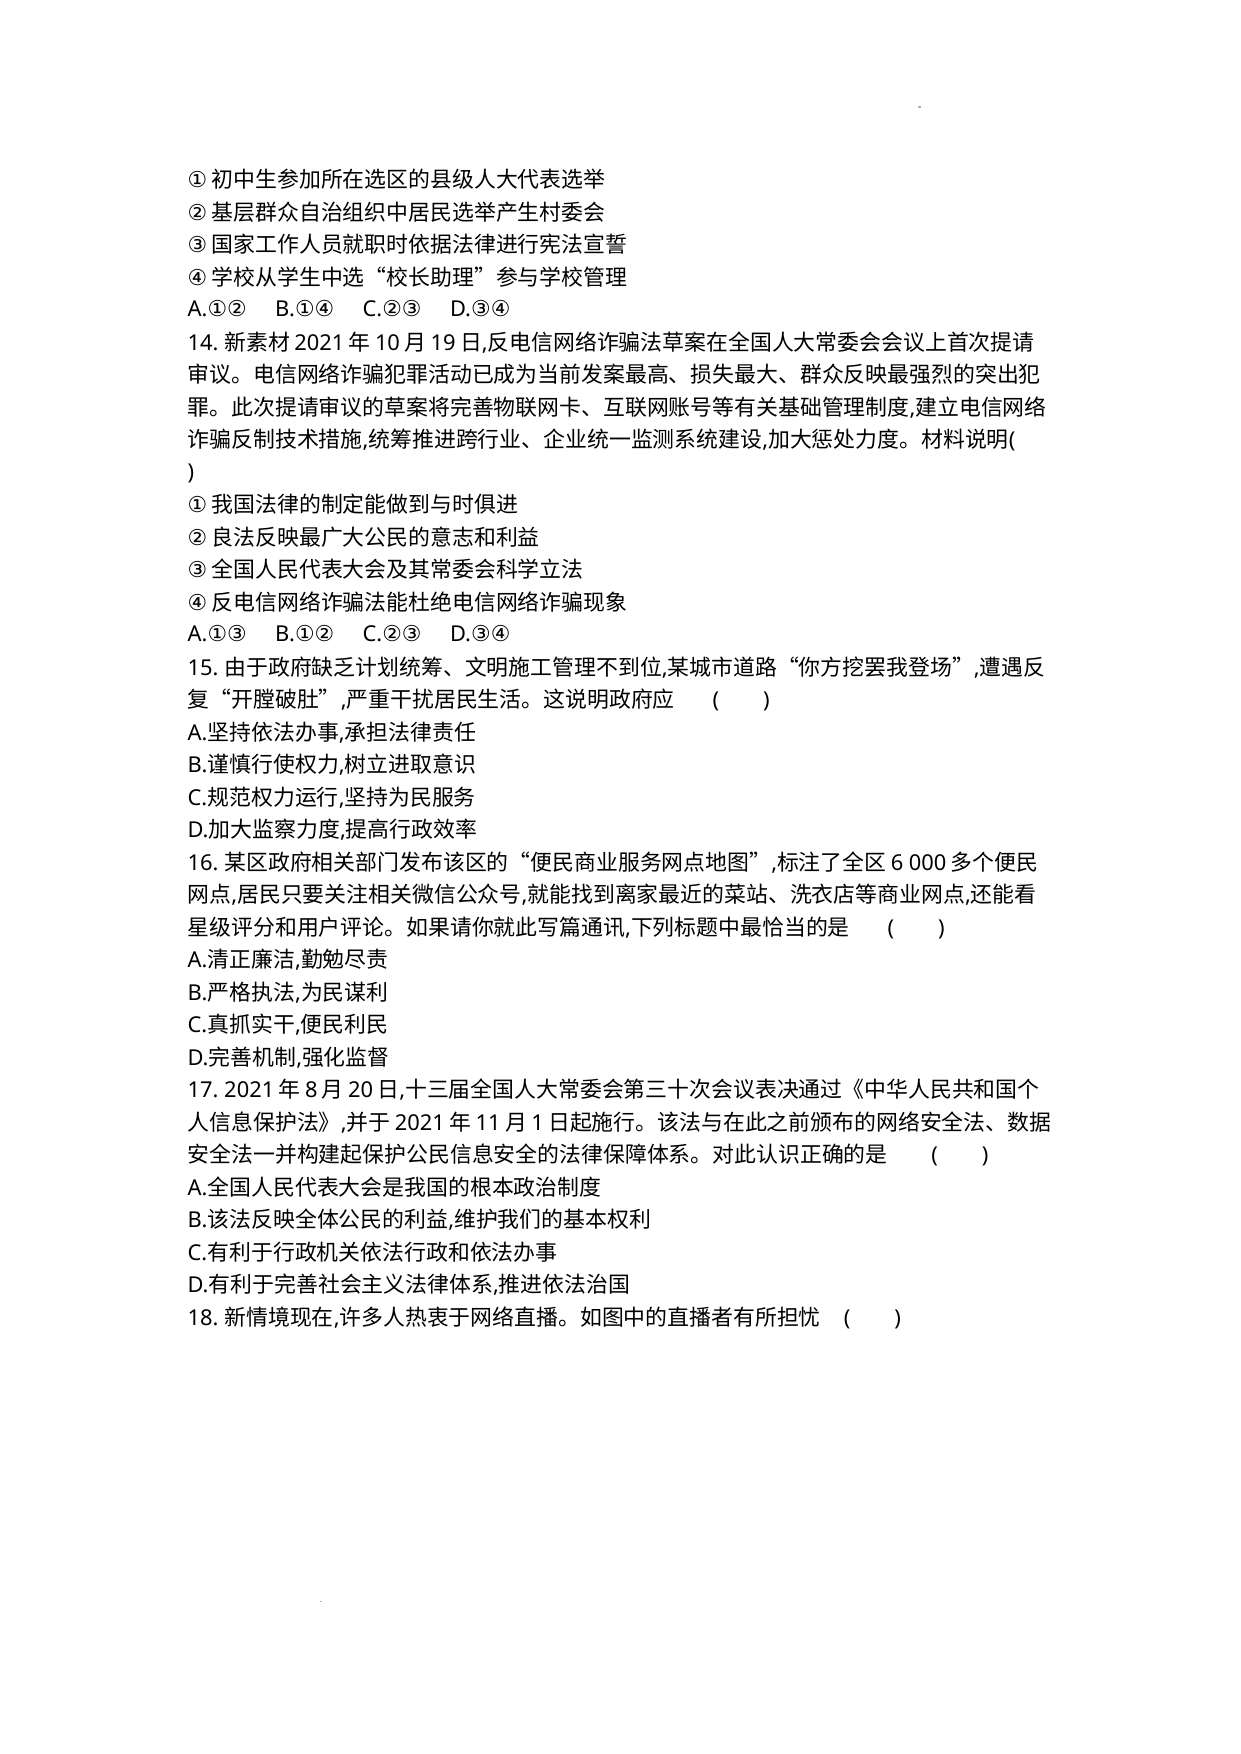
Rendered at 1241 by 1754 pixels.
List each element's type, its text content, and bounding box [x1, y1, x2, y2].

text A.坚持依法办事,承担法律责任 [187, 714, 1053, 747]
text B.谨慎行使权力,树立进取意识 [187, 747, 1053, 779]
text ④学校从学生中选“校长助理”参与学校管理 [187, 259, 1053, 292]
text ④反电信网络诈骗法能杜绝电信网络诈骗现象 [187, 584, 1053, 617]
text A.全国人民代表大会是我国的根本政治制度 [187, 1169, 1053, 1202]
text 17. 2021年8月20日,十三届全国人大常委会第三十次会议表决通过《中华人民共和国个人信息保护法》,并于2021年11月1日起施行。该法与在此之前颁布的网络安全法、数据安全法一并构建起保护公民信息安全的法律保障体系。对此认识正确的是 ( ) [187, 1072, 1053, 1169]
text ②基层群众自治组织中居民选举产生村委会 [187, 194, 1053, 227]
text ③国家工作人员就职时依据法律进行宪法宣誓 [187, 227, 1053, 259]
text ③全国人民代表大会及其常委会科学立法 [187, 552, 1053, 584]
text A.①② B.①④ C.②③ D.③④ [187, 292, 1053, 324]
text B.严格执法,为民谋利 [187, 974, 1053, 1007]
text D.加大监察力度,提高行政效率 [187, 812, 1053, 844]
text D.有利于完善社会主义法律体系,推进依法治国 [187, 1267, 1053, 1299]
text 15. 由于政府缺乏计划统筹、文明施工管理不到位,某城市道路“你方挖罢我登场”,遭遇反复“开膛破肚”,严重干扰居民生活。这说明政府应 ( ) [187, 649, 1053, 714]
text C.规范权力运行,坚持为民服务 [187, 779, 1053, 812]
text A.①③ B.①② C.②③ D.③④ [187, 617, 1053, 649]
text B.该法反映全体公民的利益,维护我们的基本权利 [187, 1202, 1053, 1234]
text D.完善机制,强化监督 [187, 1039, 1053, 1072]
text C.有利于行政机关依法行政和依法办事 [187, 1234, 1053, 1267]
text 18. 新情境现在,许多人热衷于网络直播。如图中的直播者有所担忧 ( ) [187, 1299, 1053, 1332]
text C.真抓实干,便民利民 [187, 1007, 1053, 1039]
text 16. 某区政府相关部门发布该区的“便民商业服务网点地图”,标注了全区6 000多个便民网点,居民只要关注相关微信公众号,就能找到离家最近的菜站、洗衣店等商业网点,还能看星级评分和用户评论。如果请你就此写篇通讯,下列标题中最恰当的是 ( ) [187, 844, 1053, 942]
text ①初中生参加所在选区的县级人大代表选举 [187, 162, 1053, 194]
text A.清正廉洁,勤勉尽责 [187, 942, 1053, 974]
text ②良法反映最广大公民的意志和利益 [187, 519, 1053, 552]
text 14. 新素材2021年10月19日,反电信网络诈骗法草案在全国人大常委会会议上首次提请审议。电信网络诈骗犯罪活动已成为当前发案最高、损失最大、群众反映最强烈的突出犯罪。此次提请审议的草案将完善物联网卡、互联网账号等有关基础管理制度,建立电信网络诈骗反制技术措施,统筹推进跨行业、企业统一监测系统建设,加大惩处力度。材料说明( ) [187, 324, 1053, 487]
text ①我国法律的制定能做到与时俱进 [187, 487, 1053, 519]
